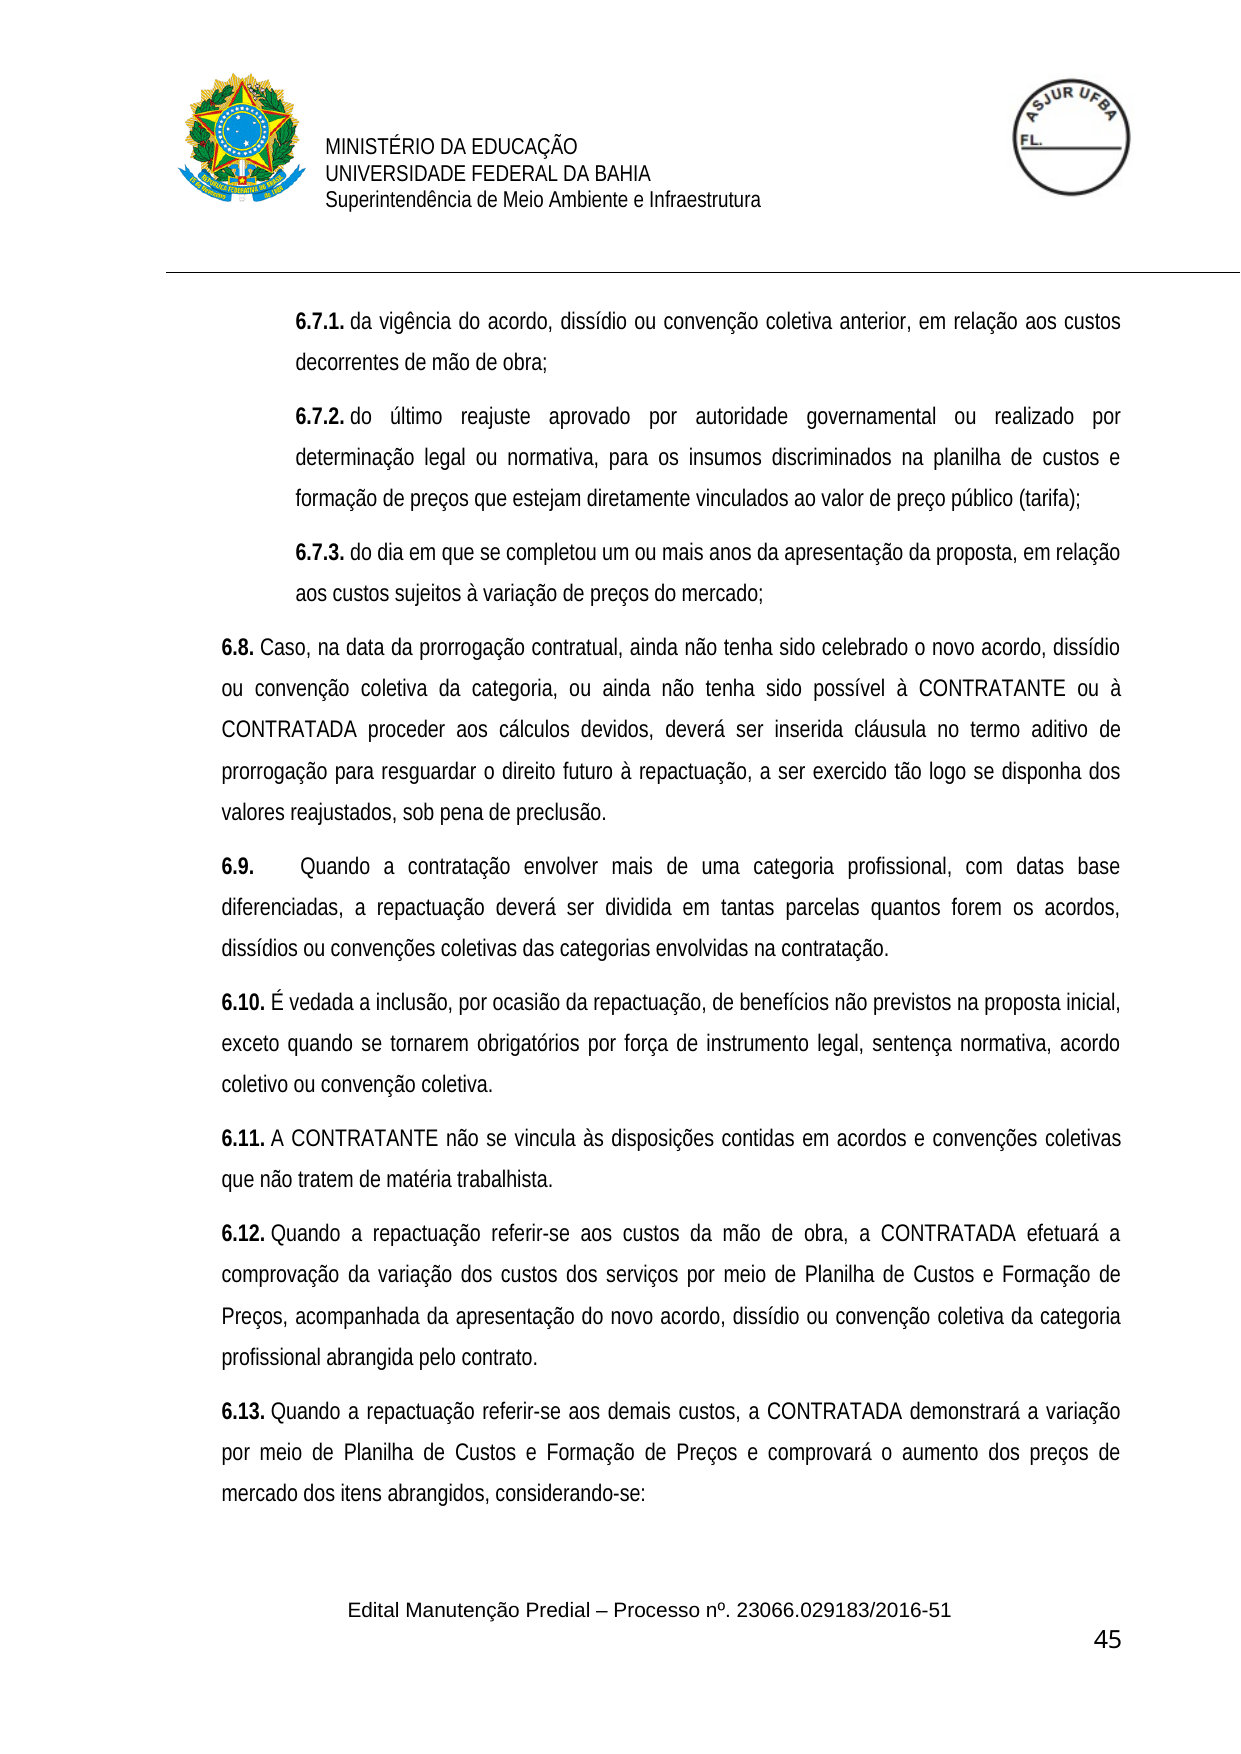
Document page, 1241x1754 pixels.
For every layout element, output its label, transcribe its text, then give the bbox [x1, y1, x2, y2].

picture [177, 73, 306, 202]
list do último reajuste aprovado por autoridade governamental ou realizado por determinação legal ou normativa, para os insumos discriminados na planilha de custos e formação de preços que estejam diretamente vinculados ao valor de preço público (tarifa); [295, 402, 1122, 512]
list A CONTRATANTE não se vincula às disposições contidas em acordos e convenções coletivas que não tratem de matéria trabalhista. [221, 1124, 1122, 1193]
list É vedada a inclusão, por ocasião da repactuação, de benefícios não previstos na proposta inicial, exceto quando se tornarem obrigatórios por força de instrumento legal, sentença normativa, acordo coletivo ou convenção coletiva. [221, 988, 1122, 1098]
picture [1007, 73, 1135, 199]
list Quando a contratação envolver mais de uma categoria profissional, com datas base diferenciadas, a repactuação deverá ser dividida em tantas parcelas quantos forem os acordos, dissídios ou convenções coletivas das categorias envolvidas na contratação. [221, 852, 1122, 962]
list do dia em que se completou um ou mais anos da apresentação da proposta, em relação aos custos sujeitos à variação de preços do mercado; [295, 538, 1122, 607]
list Quando a repactuação referir-se aos demais custos, a CONTRATADA demonstrará a variação por meio de Planilha de Custos e Formação de Preços e comprovará o aumento dos preços de mercado dos itens abrangidos, considerando-se: [221, 1397, 1122, 1507]
list Quando a repactuação referir-se aos custos da mão de obra, a CONTRATADA efetuará a comprovação da variação dos custos dos serviços por meio de Planilha de Custos e Formação de Preços, acompanhada da apresentação do novo acordo, dissídio ou convenção coletiva da categoria profissional abrangida pelo contrato. [221, 1219, 1122, 1371]
list Caso, na data da prorrogação contratual, ainda não tenha sido celebrado o novo acordo, dissídio ou convenção coletiva da categoria, ou ainda não tenha sido possível à CONTRATANTE ou à CONTRATADA proceder aos cálculos devidos, deverá ser inserida cláusula no termo aditivo de prorrogação para resguardar o direito futuro à repactuação, a ser exercido tão logo se disponha dos valores reajustados, sob pena de preclusão. [221, 633, 1122, 826]
list da vigência do acordo, dissídio ou convenção coletiva anterior, em relação aos custos decorrentes de mão de obra; [295, 307, 1122, 376]
